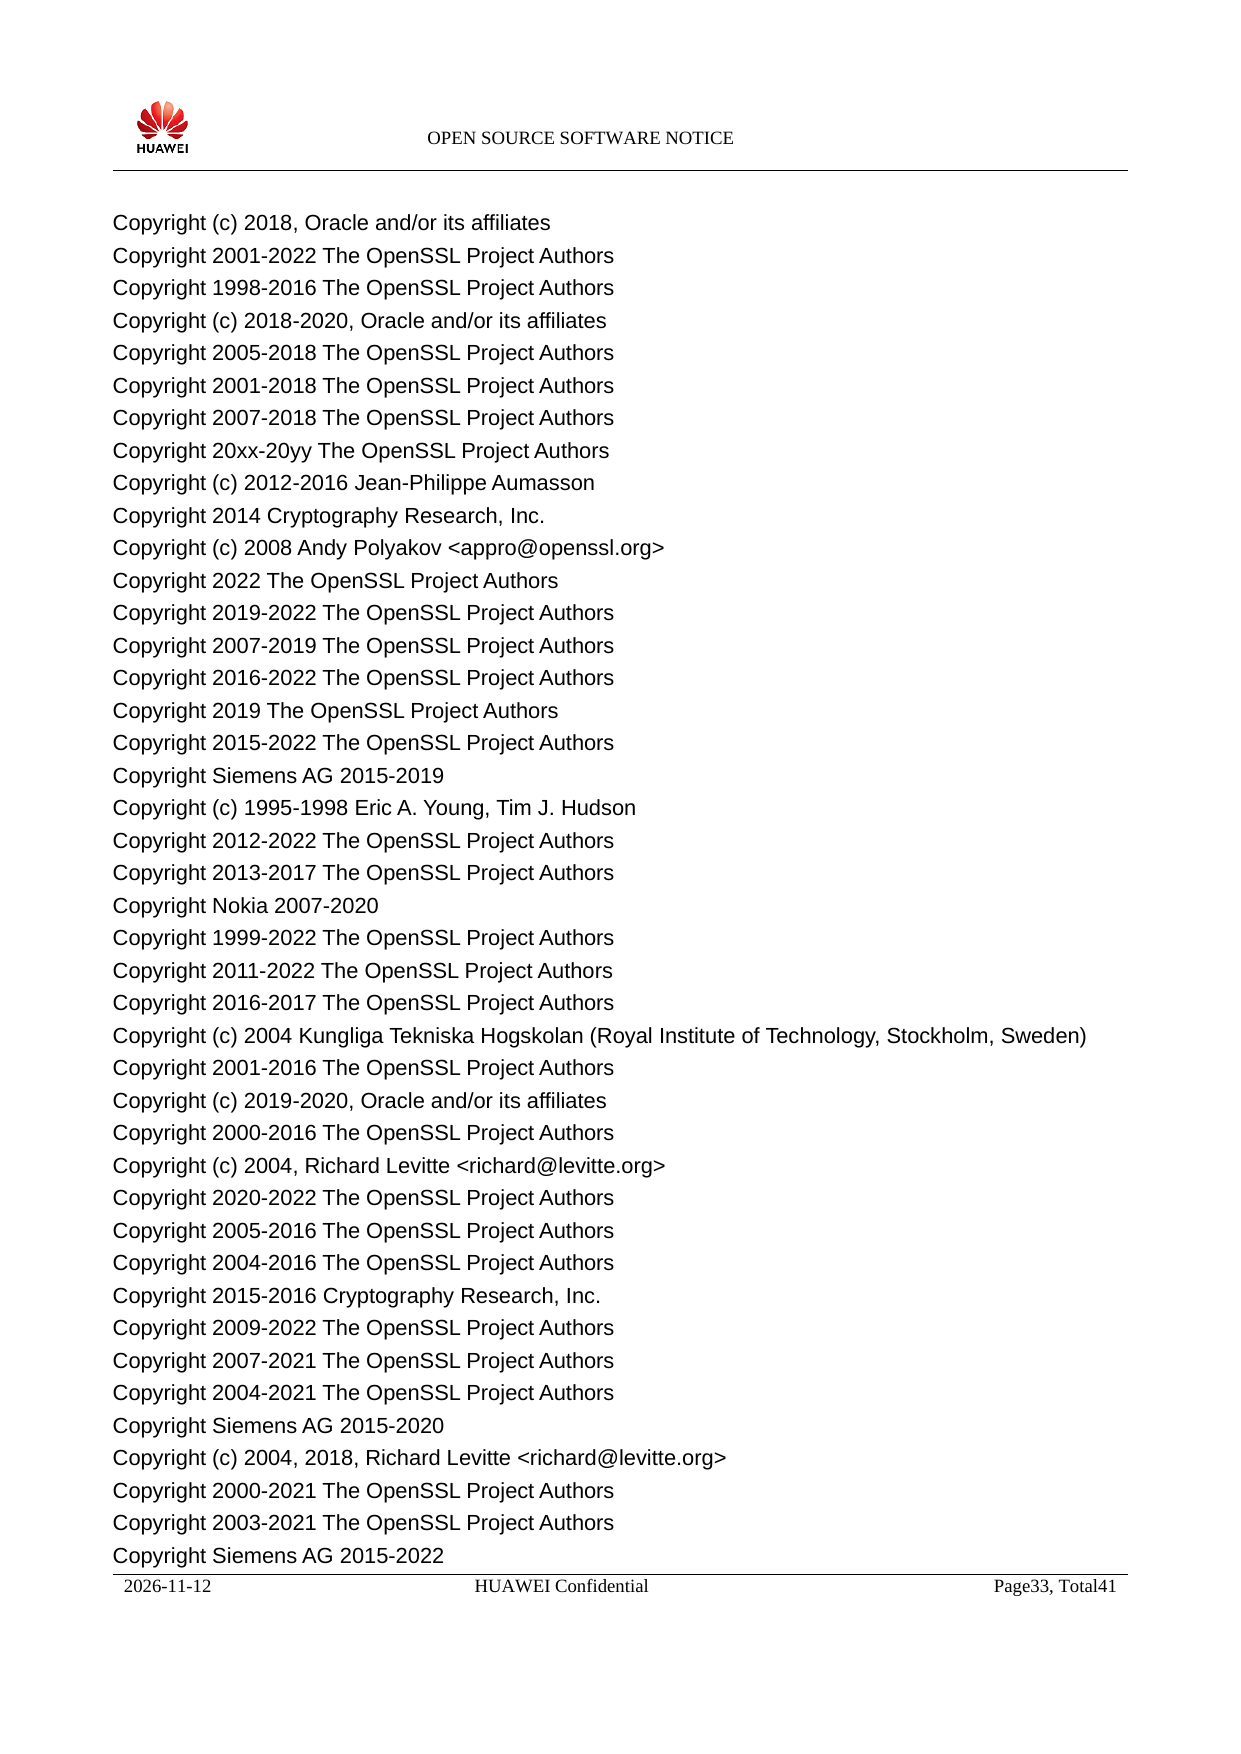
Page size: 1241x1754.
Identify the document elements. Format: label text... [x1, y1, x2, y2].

picture [125, 88, 200, 164]
